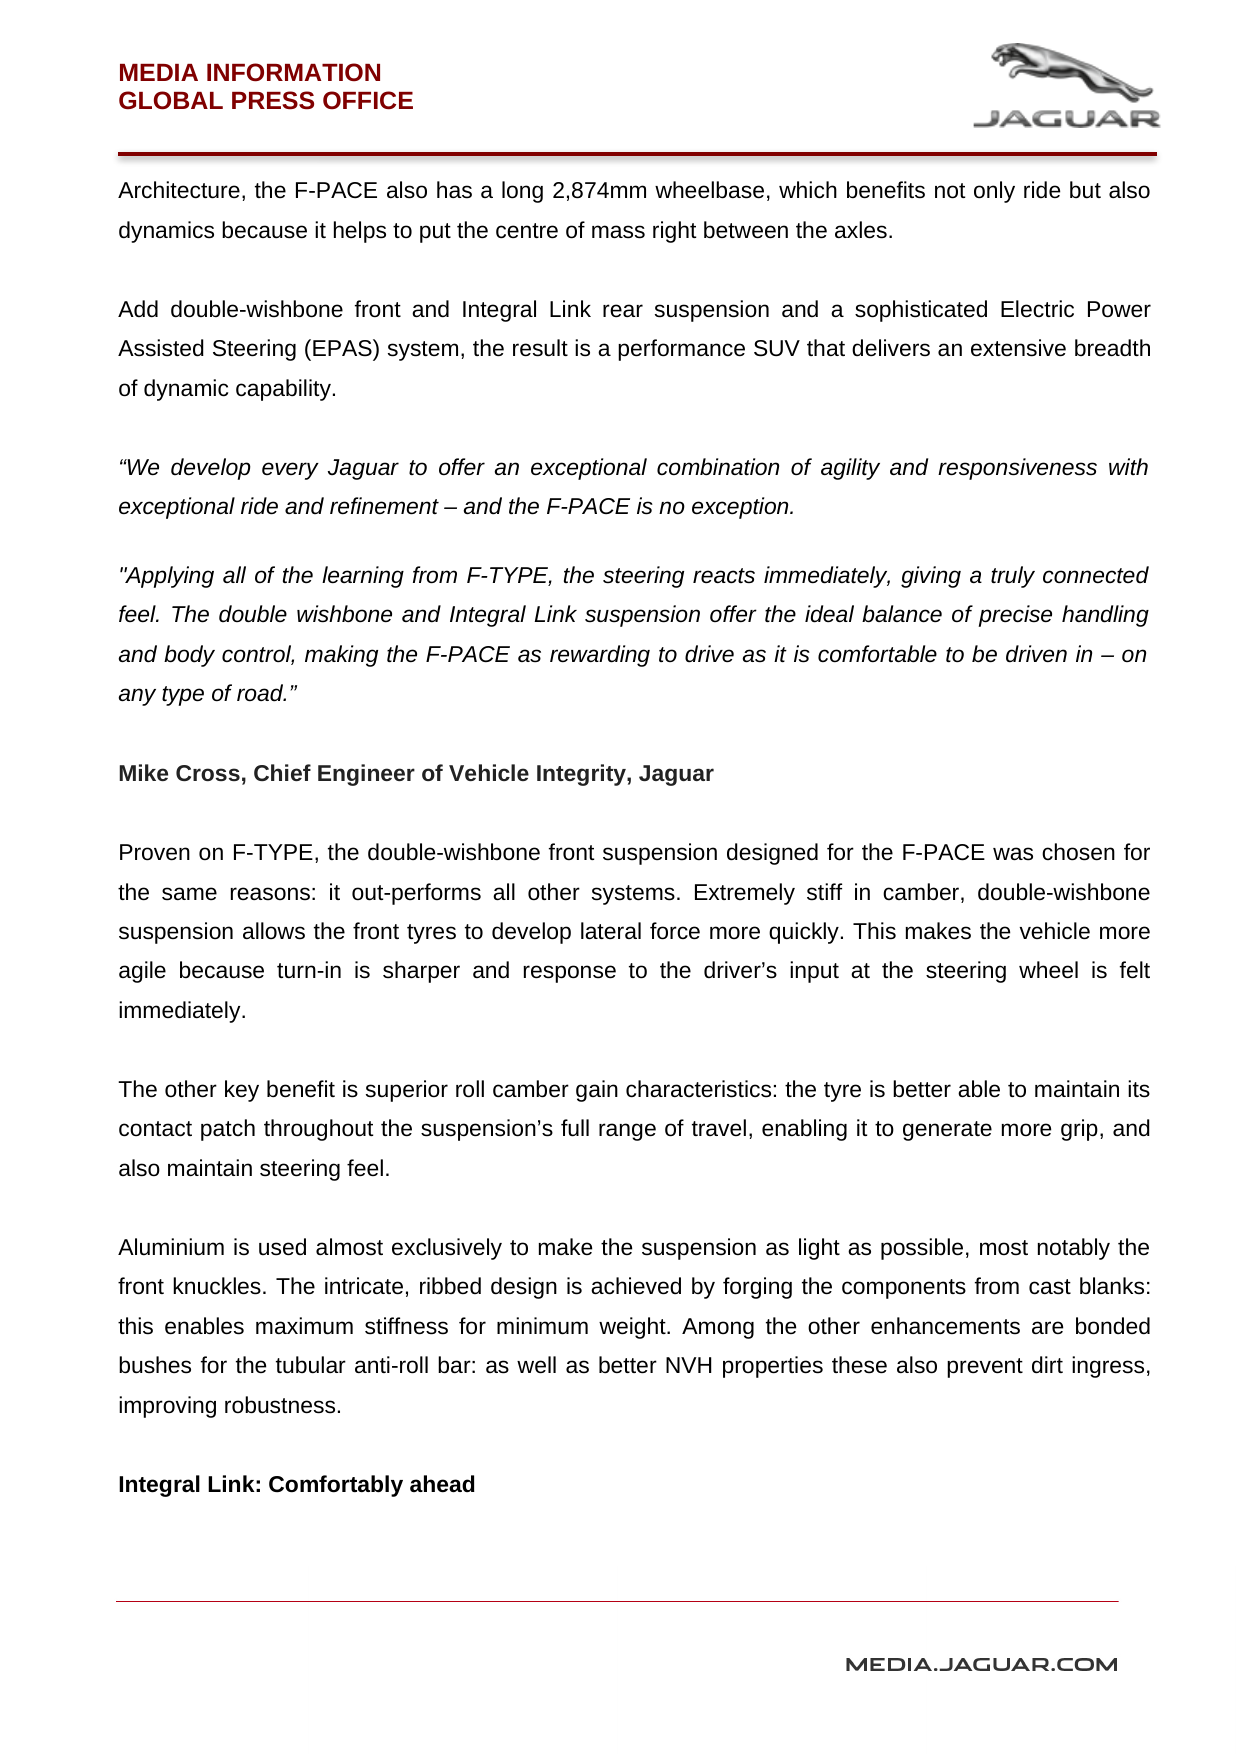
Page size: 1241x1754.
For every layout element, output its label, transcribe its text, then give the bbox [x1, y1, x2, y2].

text “We develop every Jaguar to offer an exceptional combination of agility and responsiveness with exceptional ride and refinement – and the F-PACE is no exception. [118, 453, 1152, 519]
text Aluminium is used almost exclusively to make the suspension as light as possible, most notably the front knuckles. The intricate, ribbed design is achieved by forging the components from cast blanks: this enables maximum stiffness for minimum weight. Among the other enhancements are bonded bushes for the tubular anti-roll bar: as well as better NVH properties these also prevent dirt ingress, improving robustness. [118, 1234, 1152, 1418]
text The other key benefit is superior roll camber gain characteristics: the tyre is better able to maintain its contact patch throughout the suspension’s full range of travel, enabling it to generate more grip, and also maintain steering feel. [118, 1076, 1152, 1181]
text Integral Link: Comfortably ahead [118, 1471, 1152, 1497]
text Add double-wishbone front and Integral Link rear suspension and a sophisticated Electric Power Assisted Steering (EPAS) system, the result is a performance SUV that delivers an extensive breadth of dynamic capability. [118, 296, 1152, 401]
picture [973, 43, 1162, 128]
text Proven on F-TYPE, the double-wishbone front suspension designed for the F-PACE was chosen for the same reasons: it out-performs all other systems. Extremely stiff in camber, double-wishbone suspension allows the front tyres to develop lateral force more quickly. This makes the vehicle more agile because turn-in is sharper and response to the driver’s input at the steering wheel is felt immediately. [118, 839, 1152, 1023]
text "Applying all of the learning from F-TYPE, the steering reacts immediately, giving a truly connected feel. The double wishbone and Integral Link suspension offer the ideal balance of precise handling and body control, making the F-PACE as rewarding to drive as it is comfortable to be driven in – on any type of road.” [118, 562, 1152, 706]
text Mike Cross, Chief Engineer of Vehicle Integrity, Jaguar [118, 759, 1152, 786]
picture [0, 1566, 1236, 1754]
